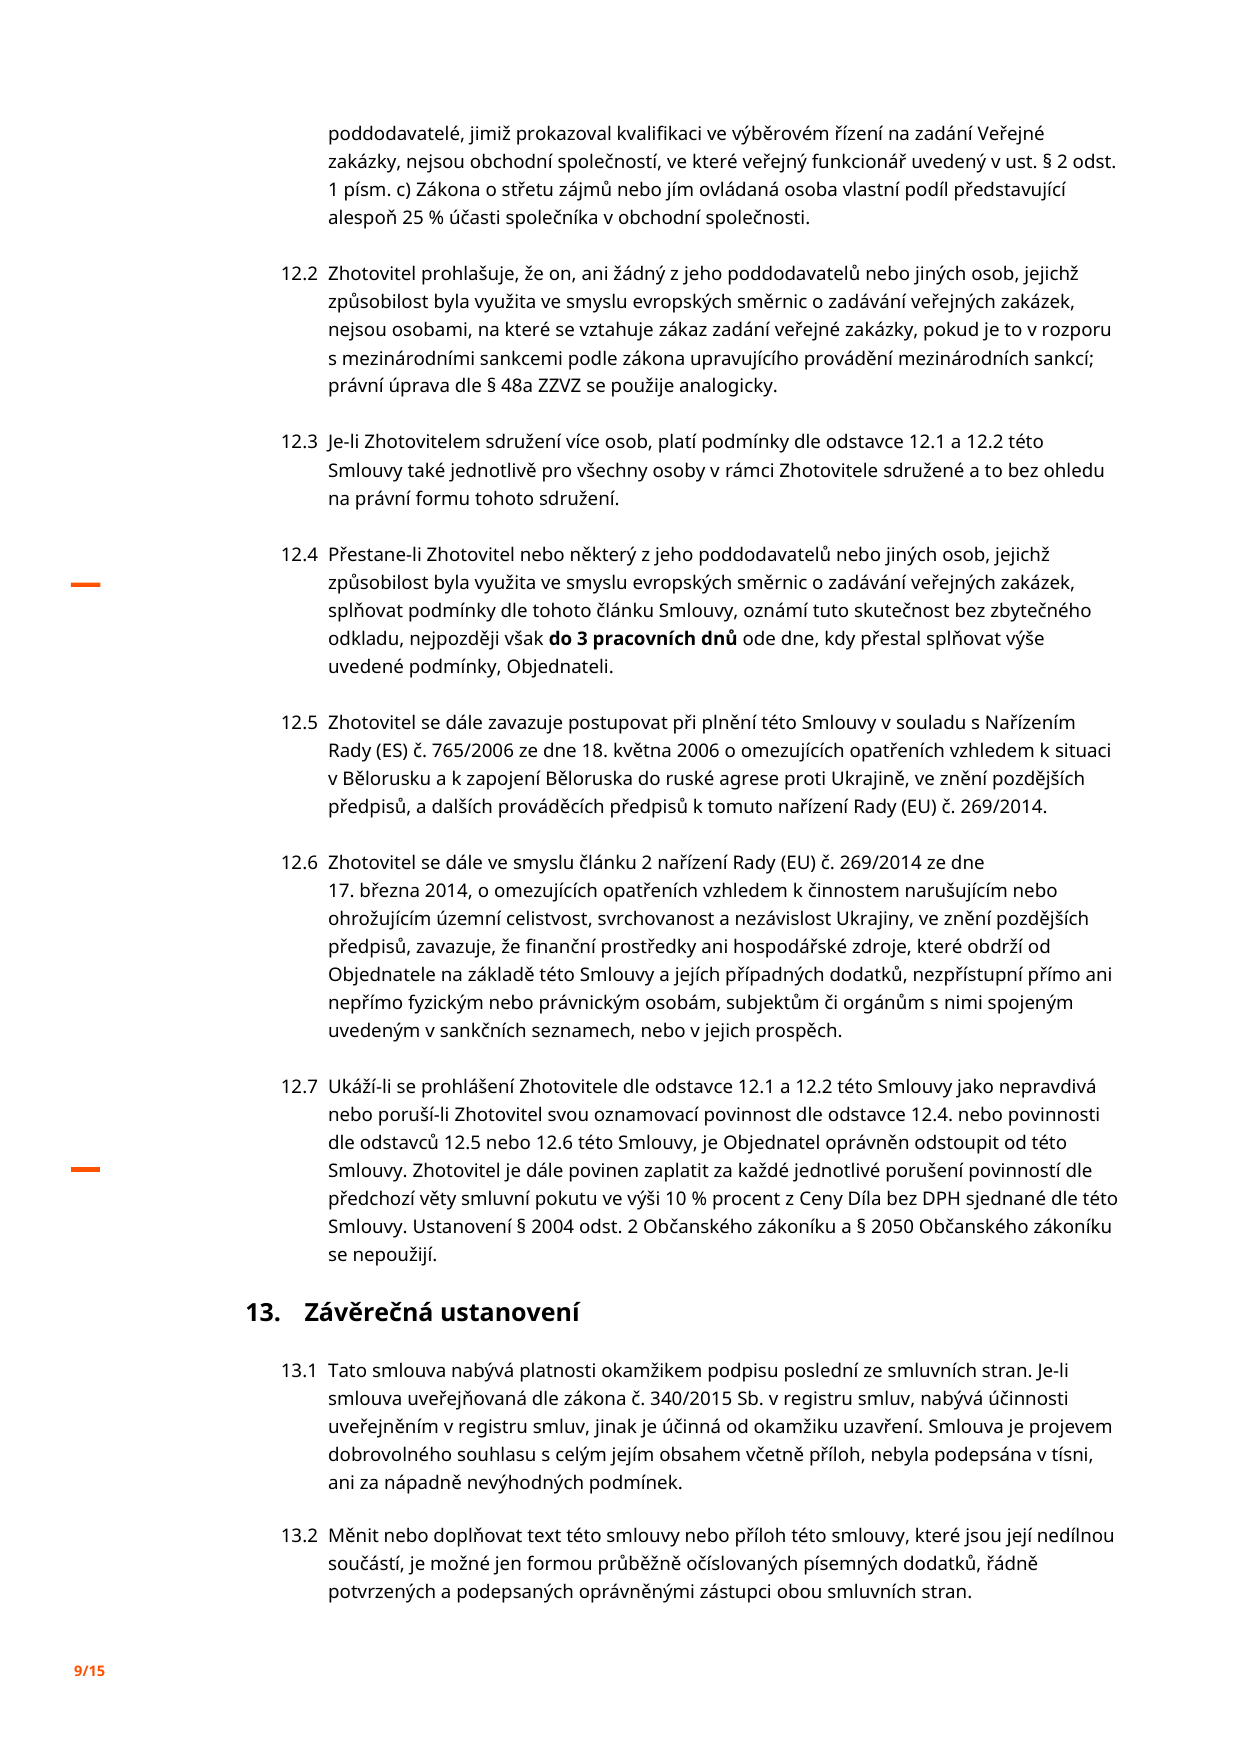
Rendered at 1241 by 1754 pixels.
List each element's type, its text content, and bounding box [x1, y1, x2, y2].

list Je-li Zhotovitelem sdružení více osob, platí podmínky dle odstavce 12.1 a 12.2 této Smlouvy také jednotlivě pro všechny osoby v rámci Zhotovitele sdružené a to bez ohledu na právní formu tohoto sdružení. [281, 429, 1122, 510]
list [281, 121, 1122, 230]
list Měnit nebo doplňovat text této smlouvy nebo příloh této smlouvy, které jsou její nedílnou součástí, je možné jen formou průběžně očíslovaných písemných dodatků, řádně potvrzených a podepsaných oprávněnými zástupci obou smluvních stran. [281, 1522, 1122, 1603]
list Přestane-li Zhotovitel nebo některý z jeho poddodavatelů nebo jiných osob, jejichž způsobilost byla využita ve smyslu evropských směrnic o zadávání veřejných zakázek, splňovat podmínky dle tohoto článku Smlouvy, oznámí tuto skutečnost bez zbytečného odkladu, nejpozději však do 3 pracovních dnů ode dne, kdy přestal splňovat výše uvedené podmínky, Objednateli. [281, 541, 1122, 678]
list Tato smlouva nabývá platnosti okamžikem podpisu poslední ze smluvních stran. Je-li smlouva uveřejňovaná dle zákona č. 340/2015 Sb. v registru smluv, nabývá účinnosti uveřejněním v registru smluv, jinak je účinná od okamžiku uzavření. Smlouva je projevem dobrovolného souhlasu s celým jejím obsahem včetně příloh, nebyla podepsána v tísni, ani za nápadně nevýhodných podmínek. [281, 1357, 1122, 1494]
list Zhotovitel prohlašuje, že on, ani žádný z jeho poddodavatelů nebo jiných osob, jejichž způsobilost byla využita ve smyslu evropských směrnic o zadávání veřejných zakázek, nejsou osobami, na které se vztahuje zákaz zadání veřejné zakázky, pokud je to v rozporu s mezinárodními sankcemi podle zákona upravujícího provádění mezinárodních sankcí; právní úprava dle § 48a ZZVZ se použije analogicky. [281, 261, 1122, 398]
list Ukáží-li se prohlášení Zhotovitele dle odstavce 12.1 a 12.2 této Smlouvy jako nepravdivá nebo poruší-li Zhotovitel svou oznamovací povinnost dle odstavce 12.4. nebo povinnosti dle odstavců 12.5 nebo 12.6 této Smlouvy, je Objednatel oprávněn odstoupit od této Smlouvy. Zhotovitel je dále povinen zaplatit za každé jednotlivé porušení povinností dle předchozí věty smluvní pokutu ve výši 10 % procent z Ceny Díla bez DPH sjednané dle této Smlouvy. Ustanovení § 2004 odst. 2 Občanského zákoníku a § 2050 Občanského zákoníku se nepoužijí. [281, 1073, 1122, 1267]
list Zhotovitel se dále zavazuje postupovat při plnění této Smlouvy v souladu s Nařízením Rady (ES) č. 765/2006 ze dne 18. května 2006 o omezujících opatřeních vzhledem k situaci v Bělorusku a k zapojení Běloruska do ruské agrese proti Ukrajině, ve znění pozdějších předpisů, a dalších prováděcích předpisů k tomuto nařízení Rady (EU) č. 269/2014. [281, 709, 1122, 819]
list Závěrečná ustanovení [245, 1294, 1122, 1328]
list Zhotovitel se dále ve smyslu článku 2 nařízení Rady (EU) č. 269/2014 ze dne 17. března 2014, o omezujících opatřeních vzhledem k činnostem narušujícím nebo ohrožujícím územní celistvost, svrchovanost a nezávislost Ukrajiny, ve znění pozdějších předpisů, zavazuje, že finanční prostředky ani hospodářské zdroje, které obdrží od Objednatele na základě této Smlouvy a jejích případných dodatků, nezpřístupní přímo ani nepřímo fyzickým nebo právnickým osobám, subjektům či orgánům s nimi spojeným uvedeným v sankčních seznamech, nebo v jejich prospěch. [281, 849, 1122, 1043]
